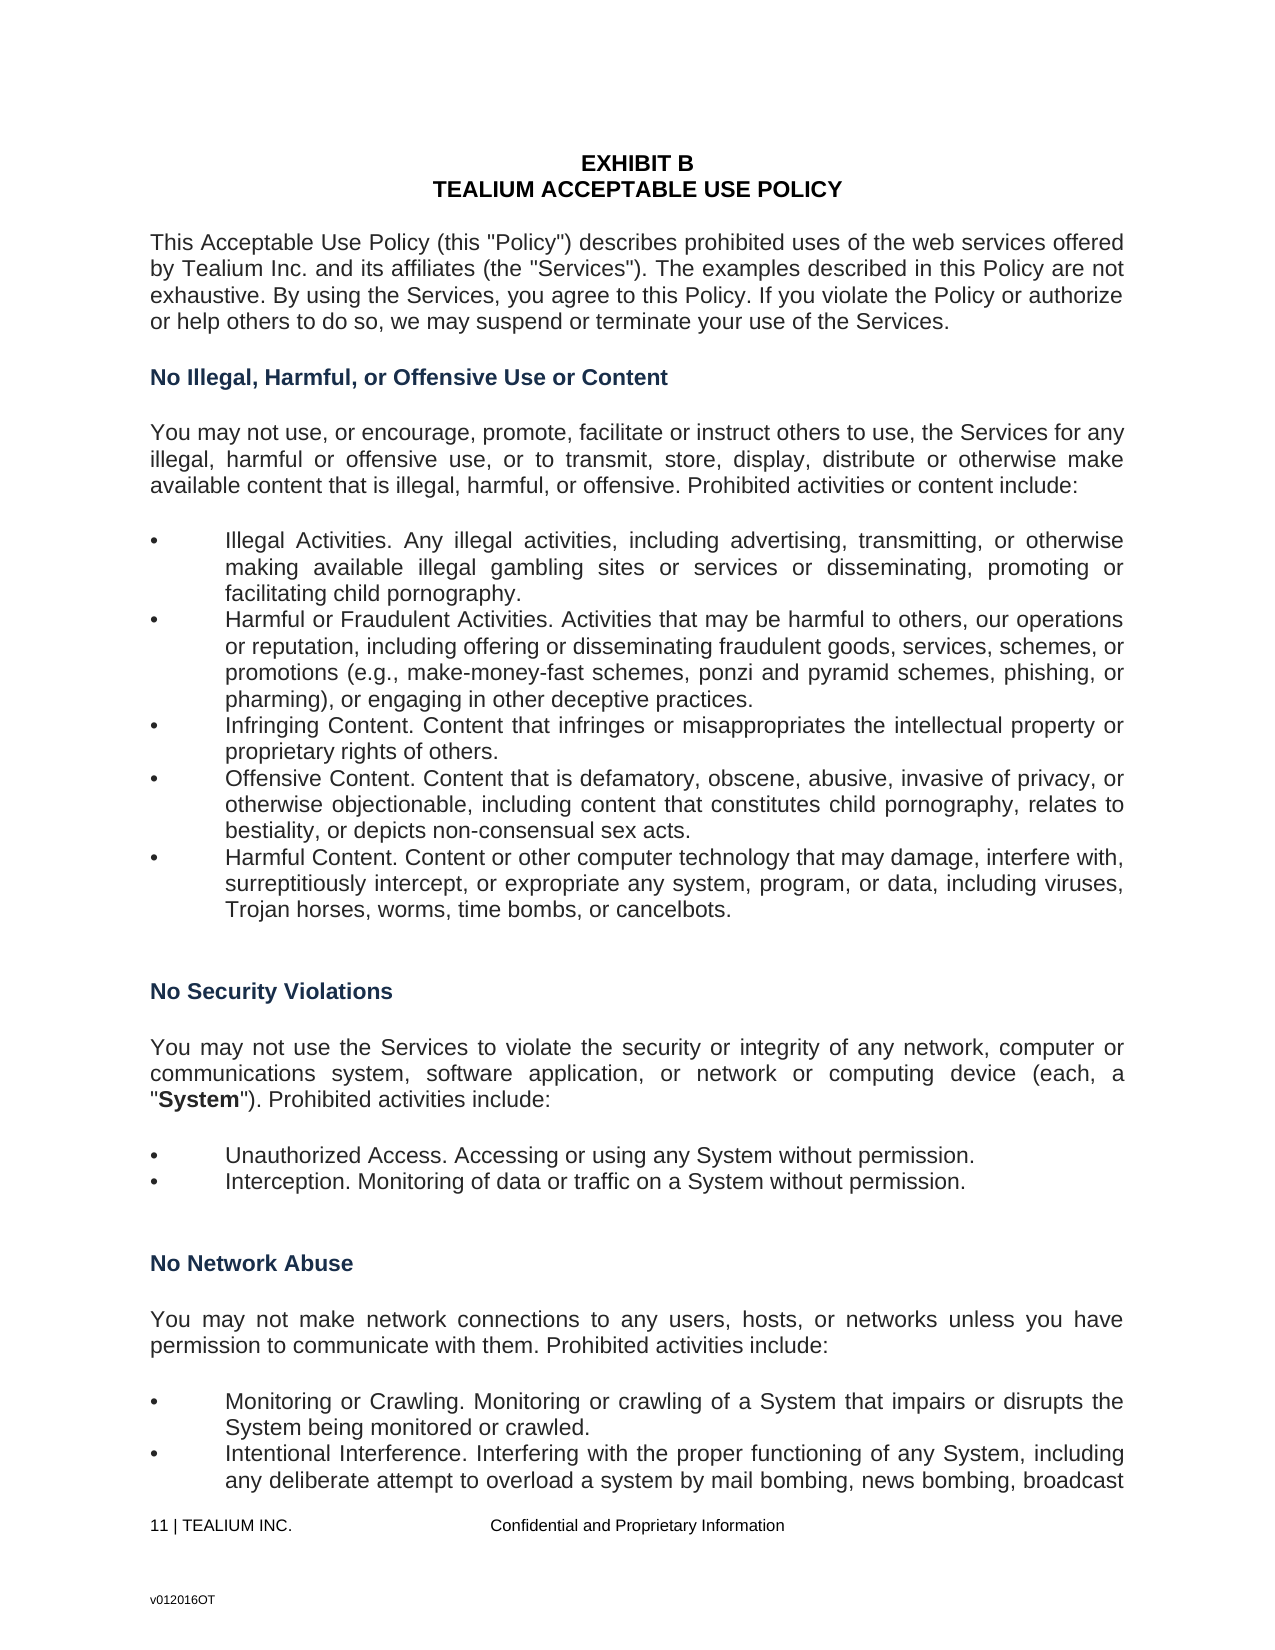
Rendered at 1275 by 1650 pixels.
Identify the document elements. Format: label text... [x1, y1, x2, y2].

list Interception. Monitoring of data or traffic on a System without permission. [150, 1168, 1125, 1195]
text No Security Violations [150, 978, 1125, 1004]
text You may not use the Services to violate the security or integrity of any network, computer or communications system, software application, or network or computing device (each, a "System"). Prohibited activities include: [150, 1034, 1125, 1113]
text This Acceptable Use Policy (this "Policy") describes prohibited uses of the web services offered by Tealium Inc. and its affiliates (the "Services"). The examples described in this Policy are not exhaustive. By using the Services, you agree to this Policy. If you violate the Policy or authorize or help others to do so, we may suspend or terminate your use of the Services. [150, 229, 1125, 334]
list Monitoring or Crawling. Monitoring or crawling of a System that impairs or disrupts the System being monitored or crawled. [150, 1388, 1125, 1440]
text You may not make network connections to any users, hosts, or networks unless you have permission to communicate with them. Prohibited activities include: [150, 1306, 1125, 1358]
list Offensive Content. Content that is defamatory, obscene, abusive, invasive of privacy, or otherwise objectionable, including content that constitutes child pornography, relates to bestiality, or depicts non-consensual sex acts. [150, 764, 1125, 844]
list Unauthorized Access. Accessing or using any System without permission. [150, 1142, 1125, 1168]
text You may not use, or encourage, promote, facilitate or instruct others to use, the Services for any illegal, harmful or offensive use, or to transmit, store, display, distribute or otherwise make available content that is illegal, harmful, or offensive. Prohibited activities or content include: [150, 419, 1125, 498]
list Infringing Content. Content that infringes or misappropriates the intellectual property or proprietary rights of others. [150, 712, 1125, 764]
text No Illegal, Harmful, or Offensive Use or Content [150, 364, 1125, 390]
list Harmful or Fraudulent Activities. Activities that may be harmful to others, our operations or reputation, including offering or disseminating fraudulent goods, services, schemes, or promotions (e.g., make-money-fast schemes, ponzi and pyramid schemes, phishing, or pharming), or engaging in other deceptive practices. [150, 606, 1125, 712]
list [150, 1440, 1125, 1493]
list Harmful Content. Content or other computer technology that may damage, interfere with, surreptitiously intercept, or expropriate any system, program, or data, including viruses, Trojan horses, worms, time bombs, or cancelbots. [150, 844, 1125, 923]
text No Network Abuse [150, 1250, 1125, 1277]
list Illegal Activities. Any illegal activities, including advertising, transmitting, or otherwise making available illegal gambling sites or services or disseminating, promoting or facilitating child pornography. [150, 527, 1125, 606]
text Tealium Acceptable Use Policy [150, 176, 1125, 203]
text Exhibit B [150, 150, 1125, 176]
